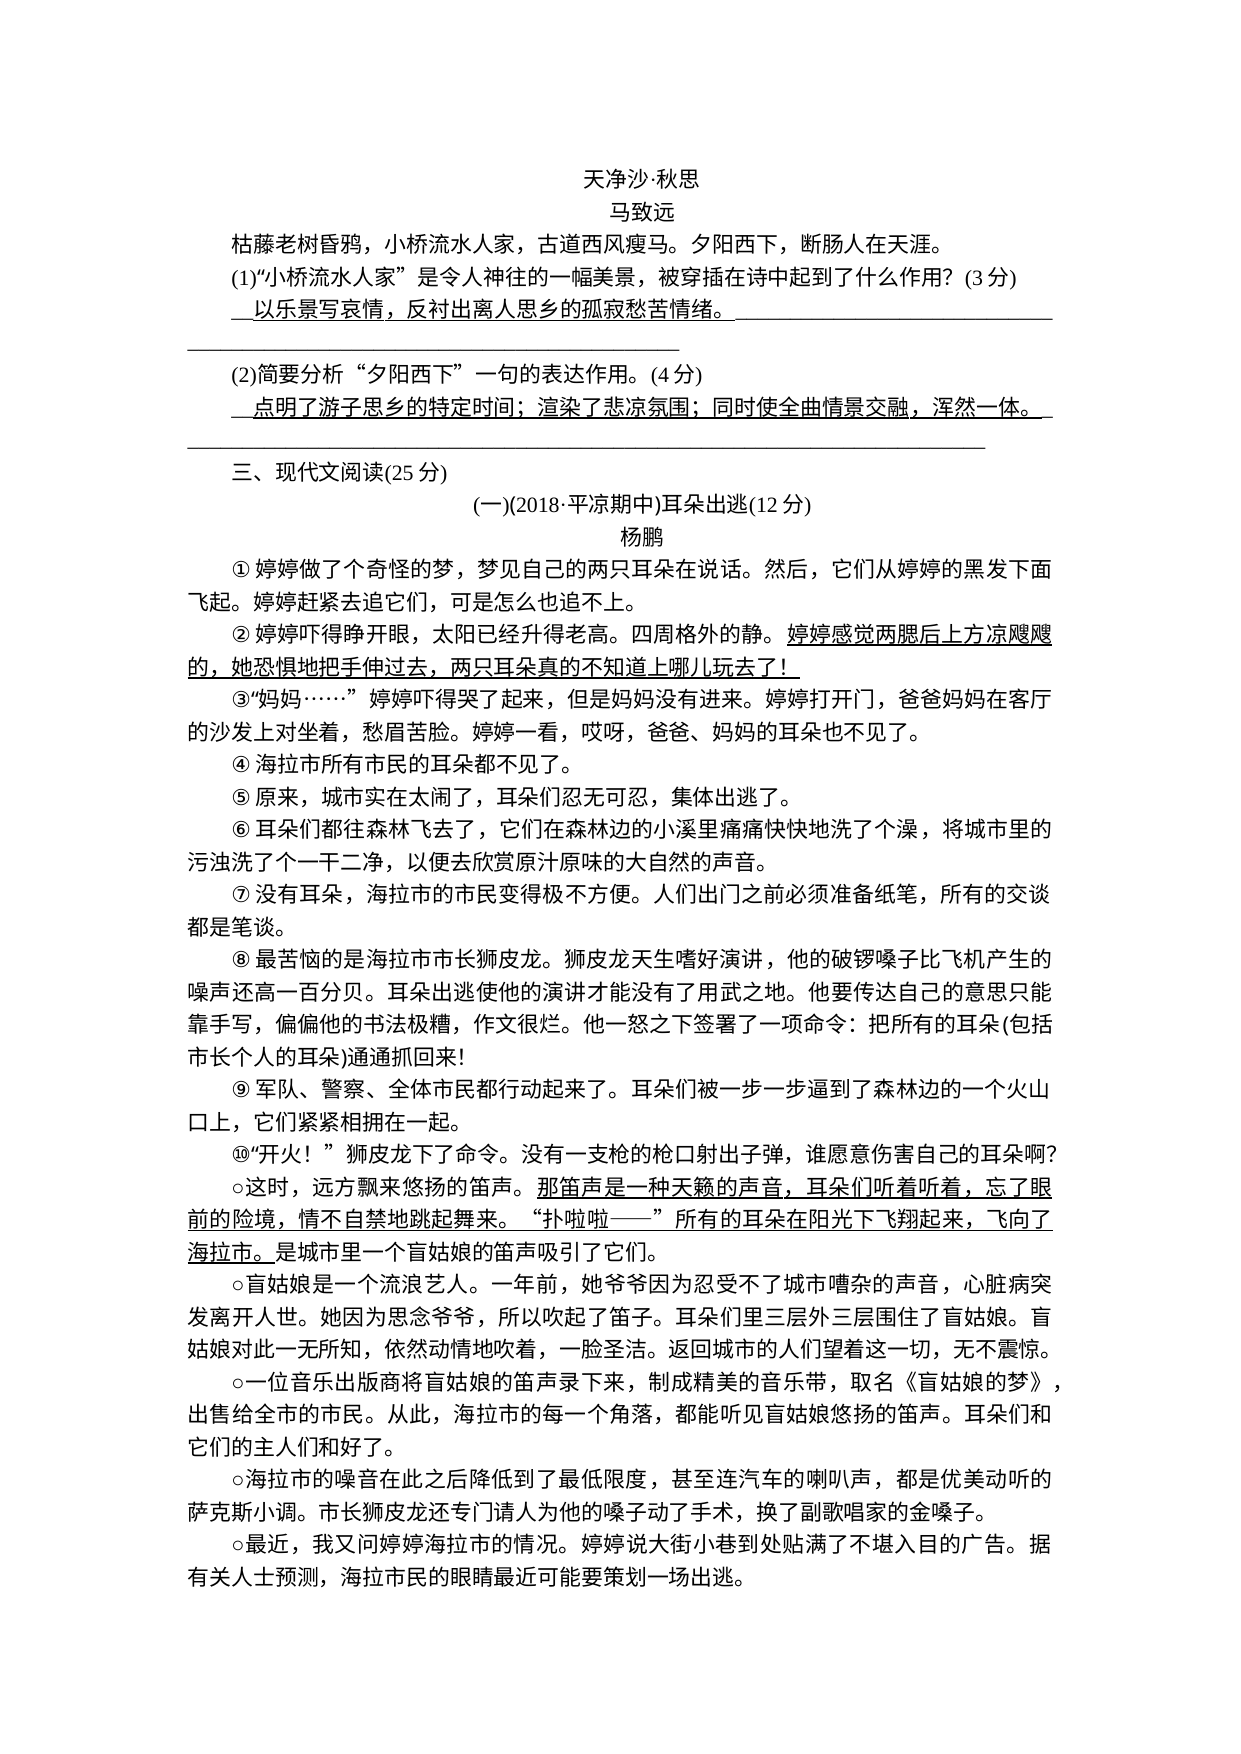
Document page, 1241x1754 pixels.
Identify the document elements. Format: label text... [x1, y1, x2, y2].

text ①婷婷做了个奇怪的梦，梦见自己的两只耳朵在说话。然后，它们从婷婷的黑发下面飞起。婷婷赶紧去追它们，可是怎么也追不上。 [187, 552, 1053, 617]
text 天净沙·秋思 [187, 162, 1053, 194]
text (2)简要分析“夕阳西下”一句的表达作用。(4分) [187, 357, 1053, 389]
text ⑦没有耳朵，海拉市的市民变得极不方便。人们出门之前必须准备纸笔，所有的交谈都是笔谈。 [187, 877, 1053, 942]
text ②婷婷吓得睁开眼，太阳已经升得老高。四周格外的静。婷婷感觉两腮后上方凉飕飕的，她恐惧地把手伸过去，两只耳朵真的不知道上哪儿玩去了！ [187, 617, 1053, 682]
text ③“妈妈……”婷婷吓得哭了起来，但是妈妈没有进来。婷婷打开门，爸爸妈妈在客厅的沙发上对坐着，愁眉苦脸。婷婷一看，哎呀，爸爸、妈妈的耳朵也不见了。 [187, 682, 1053, 747]
text (1)“小桥流水人家”是令人神往的一幅美景，被穿插在诗中起到了什么作用？(3分) [187, 259, 1053, 292]
text __以乐景写哀情，反衬出离人思乡的孤寂愁苦情绪。__________________________________________________________________________ [187, 292, 1053, 357]
text 三、现代文阅读(25分) [187, 454, 1053, 487]
text 枯藤老树昏鸦，小桥流水人家，古道西风瘦马。夕阳西下，断肠人在天涯。 [187, 227, 1053, 259]
text ⑧最苦恼的是海拉市市长狮皮龙。狮皮龙天生嗜好演讲，他的破锣嗓子比飞机产生的噪声还高一百分贝。耳朵出逃使他的演讲才能没有了用武之地。他要传达自己的意思只能靠手写，偏偏他的书法极糟，作文很烂。他一怒之下签署了一项命令：把所有的耳朵(包括市长个人的耳朵)通通抓回来！ [187, 942, 1053, 1072]
text ④海拉市所有市民的耳朵都不见了。 [187, 747, 1053, 779]
text 马致远 [187, 194, 1053, 227]
text 这时，远方飘来悠扬的笛声。那笛声是一种天籁的声音，耳朵们听着听着，忘了眼前的险境，情不自禁地跳起舞来。“扑啦啦——”所有的耳朵在阳光下飞翔起来，飞向了海拉市。是城市里一个盲姑娘的笛声吸引了它们。 [187, 1231, 1053, 1267]
text (一)(2018·平凉期中)耳朵出逃(12分) [187, 487, 1053, 519]
text __点明了游子思乡的特定时间；渲染了悲凉氛围；同时使全曲情景交融，浑然一体。__________________________________________________________________________ [187, 389, 1053, 454]
text 盲姑娘是一个流浪艺人。一年前，她爷爷因为忍受不了城市嘈杂的声音，心脏病突发离开人世。她因为思念爷爷，所以吹起了笛子。耳朵们里三层外三层围住了盲姑娘。盲姑娘对此一无所知，依然动情地吹着，一脸圣洁。返回城市的人们望着这一切，无不震惊。 [187, 1267, 1053, 1364]
text 杨鹏 [187, 519, 1053, 552]
text ⑩“开火！”狮皮龙下了命令。没有一支枪的枪口射出子弹，谁愿意伤害自己的耳朵啊？ [187, 1137, 1053, 1169]
text 海拉市的噪音在此之后降低到了最低限度，甚至连汽车的喇叭声，都是优美动听的萨克斯小调。市长狮皮龙还专门请人为他的嗓子动了手术，换了副歌唱家的金嗓子。 [187, 1462, 1053, 1527]
text 最近，我又问婷婷海拉市的情况。婷婷说大街小巷到处贴满了不堪入目的广告。据有关人士预测，海拉市民的眼睛最近可能要策划一场出逃。 [187, 1527, 1053, 1592]
text 这时，远方飘来悠扬的笛声。那笛声是一种天籁的声音，耳朵们听着听着，忘了眼前的险境，情不自禁地跳起舞来。“扑啦啦——”所有的耳朵在阳光下飞翔起来，飞向了海拉市。是城市里一个盲姑娘的笛声吸引了它们。 [187, 1169, 1053, 1230]
text 一位音乐出版商将盲姑娘的笛声录下来，制成精美的音乐带，取名《盲姑娘的梦》，出售给全市的市民。从此，海拉市的每一个角落，都能听见盲姑娘悠扬的笛声。耳朵们和它们的主人们和好了。 [187, 1364, 1053, 1462]
text ⑨军队、警察、全体市民都行动起来了。耳朵们被一步一步逼到了森林边的一个火山口上，它们紧紧相拥在一起。 [187, 1072, 1053, 1137]
text ⑤原来，城市实在太闹了，耳朵们忍无可忍，集体出逃了。 [187, 779, 1053, 812]
text ⑥耳朵们都往森林飞去了，它们在森林边的小溪里痛痛快快地洗了个澡，将城市里的污浊洗了个一干二净，以便去欣赏原汁原味的大自然的声音。 [187, 812, 1053, 877]
